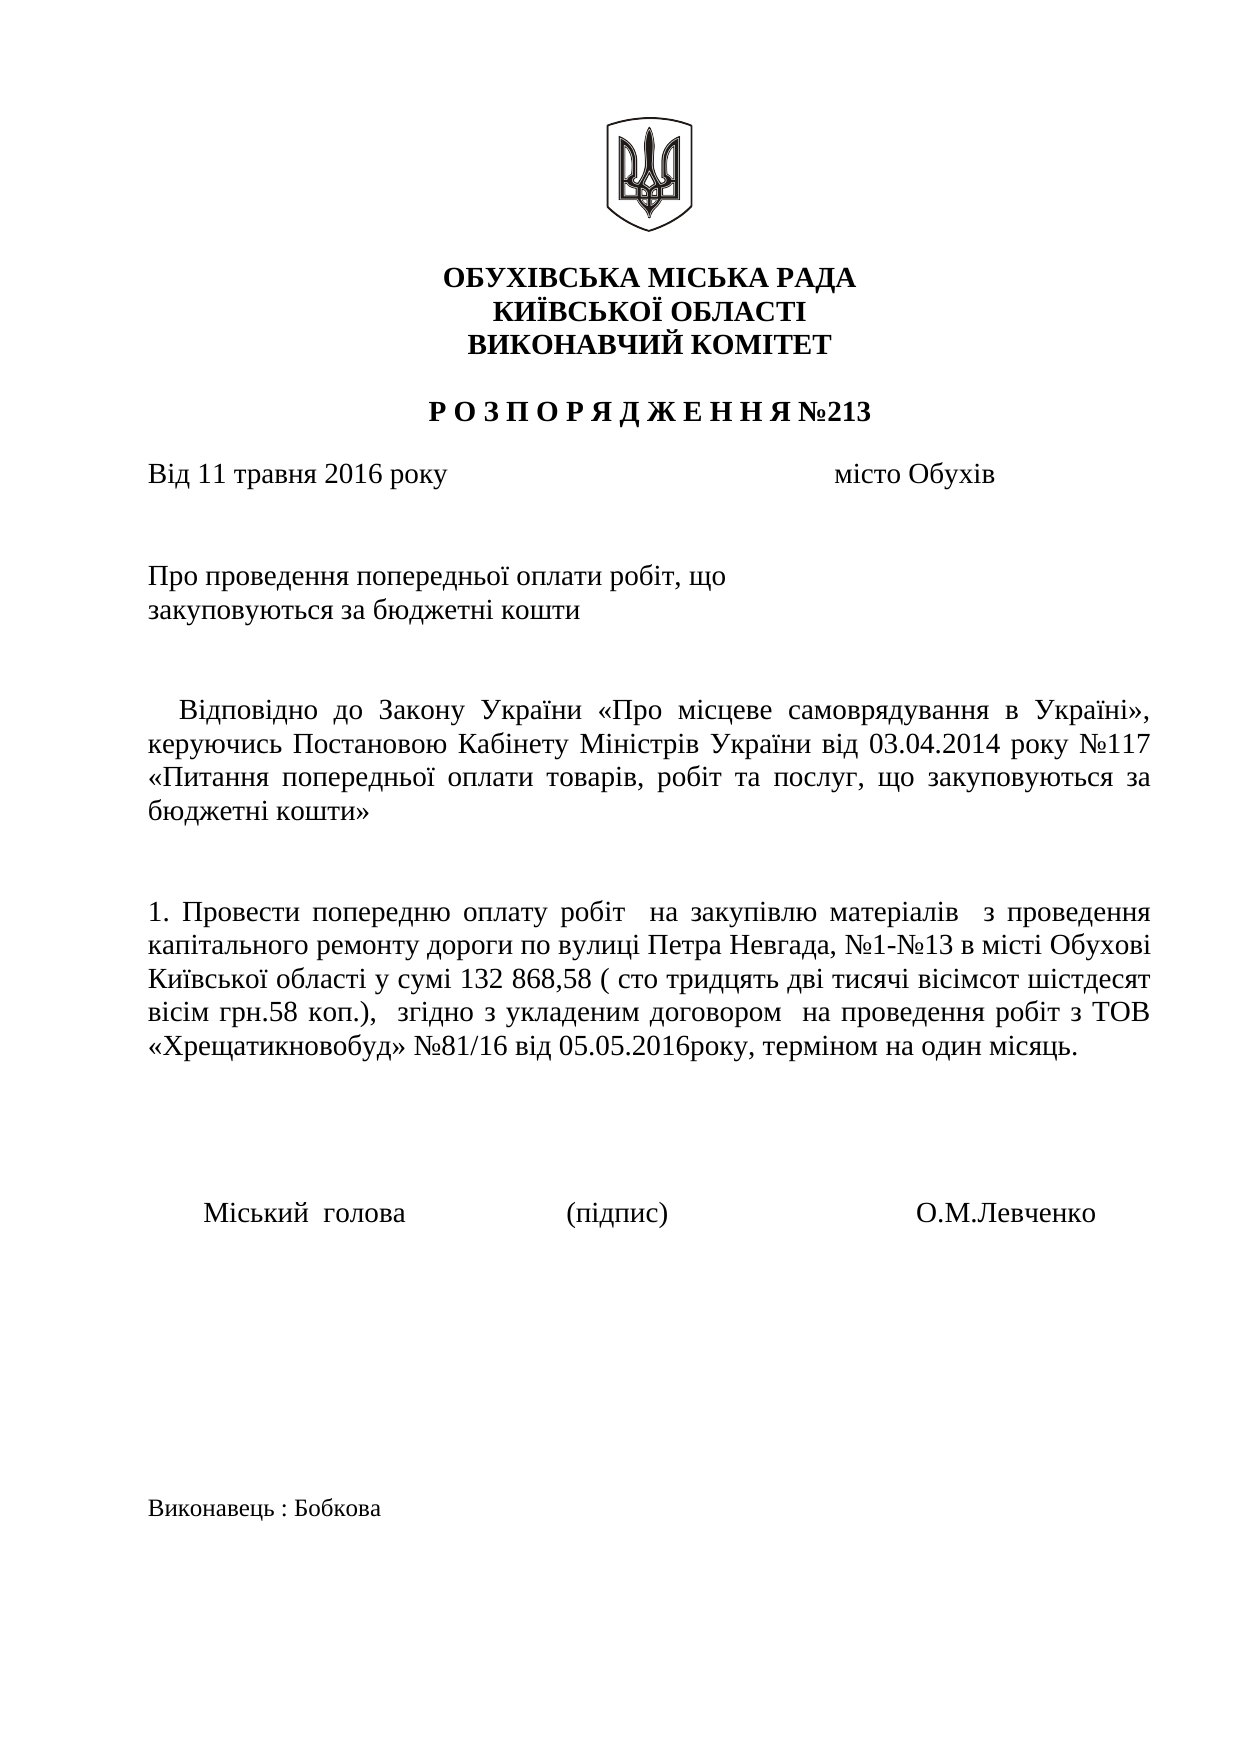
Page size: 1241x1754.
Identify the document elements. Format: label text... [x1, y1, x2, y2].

text Відповідно до Закону України «Про місцеве самоврядування в Україні», керуючись Постановою Кабінету Міністрів України від 03.04.2014 року №117 «Питання попередньої оплати товарів, робіт та послуг, що закуповуються за бюджетні кошти» [148, 692, 1152, 827]
text КИЇВСЬКОЇ ОБЛАСТІ [148, 294, 1152, 327]
text Міський голова (підпис) О.М.Левченко [148, 1196, 1152, 1229]
text Про проведення попередньої оплати робіт, що [148, 558, 1152, 592]
text 1. Провести попередню оплату робіт на закупівлю матеріалів з проведення капітального ремонту дороги по вулиці Петра Невгада, №1-№13 в місті Обухові Київської області у сумі 132 868,58 ( сто тридцять дві тисячі вісімсот шістдесят вісім грн.58 коп.), згідно з укладеним договором на проведення робіт з ТОВ «Хрещатикновобуд» №81/16 від 05.05.2016року, терміном на один місяць. [148, 894, 1152, 1061]
text Виконавець : Бобкова [148, 1493, 1152, 1521]
text Від 11 травня 2016 року місто Обухів [148, 457, 1152, 490]
text ВИКОНАВЧИЙ КОМІТЕТ [148, 327, 1152, 361]
text ОБУХІВСЬКА МІСЬКА РАДА [148, 260, 1152, 294]
text Р О З П О Р Я Д Ж Е Н Н Я №213 [148, 394, 1152, 428]
text закуповуються за бюджетні кошти [148, 592, 1152, 625]
